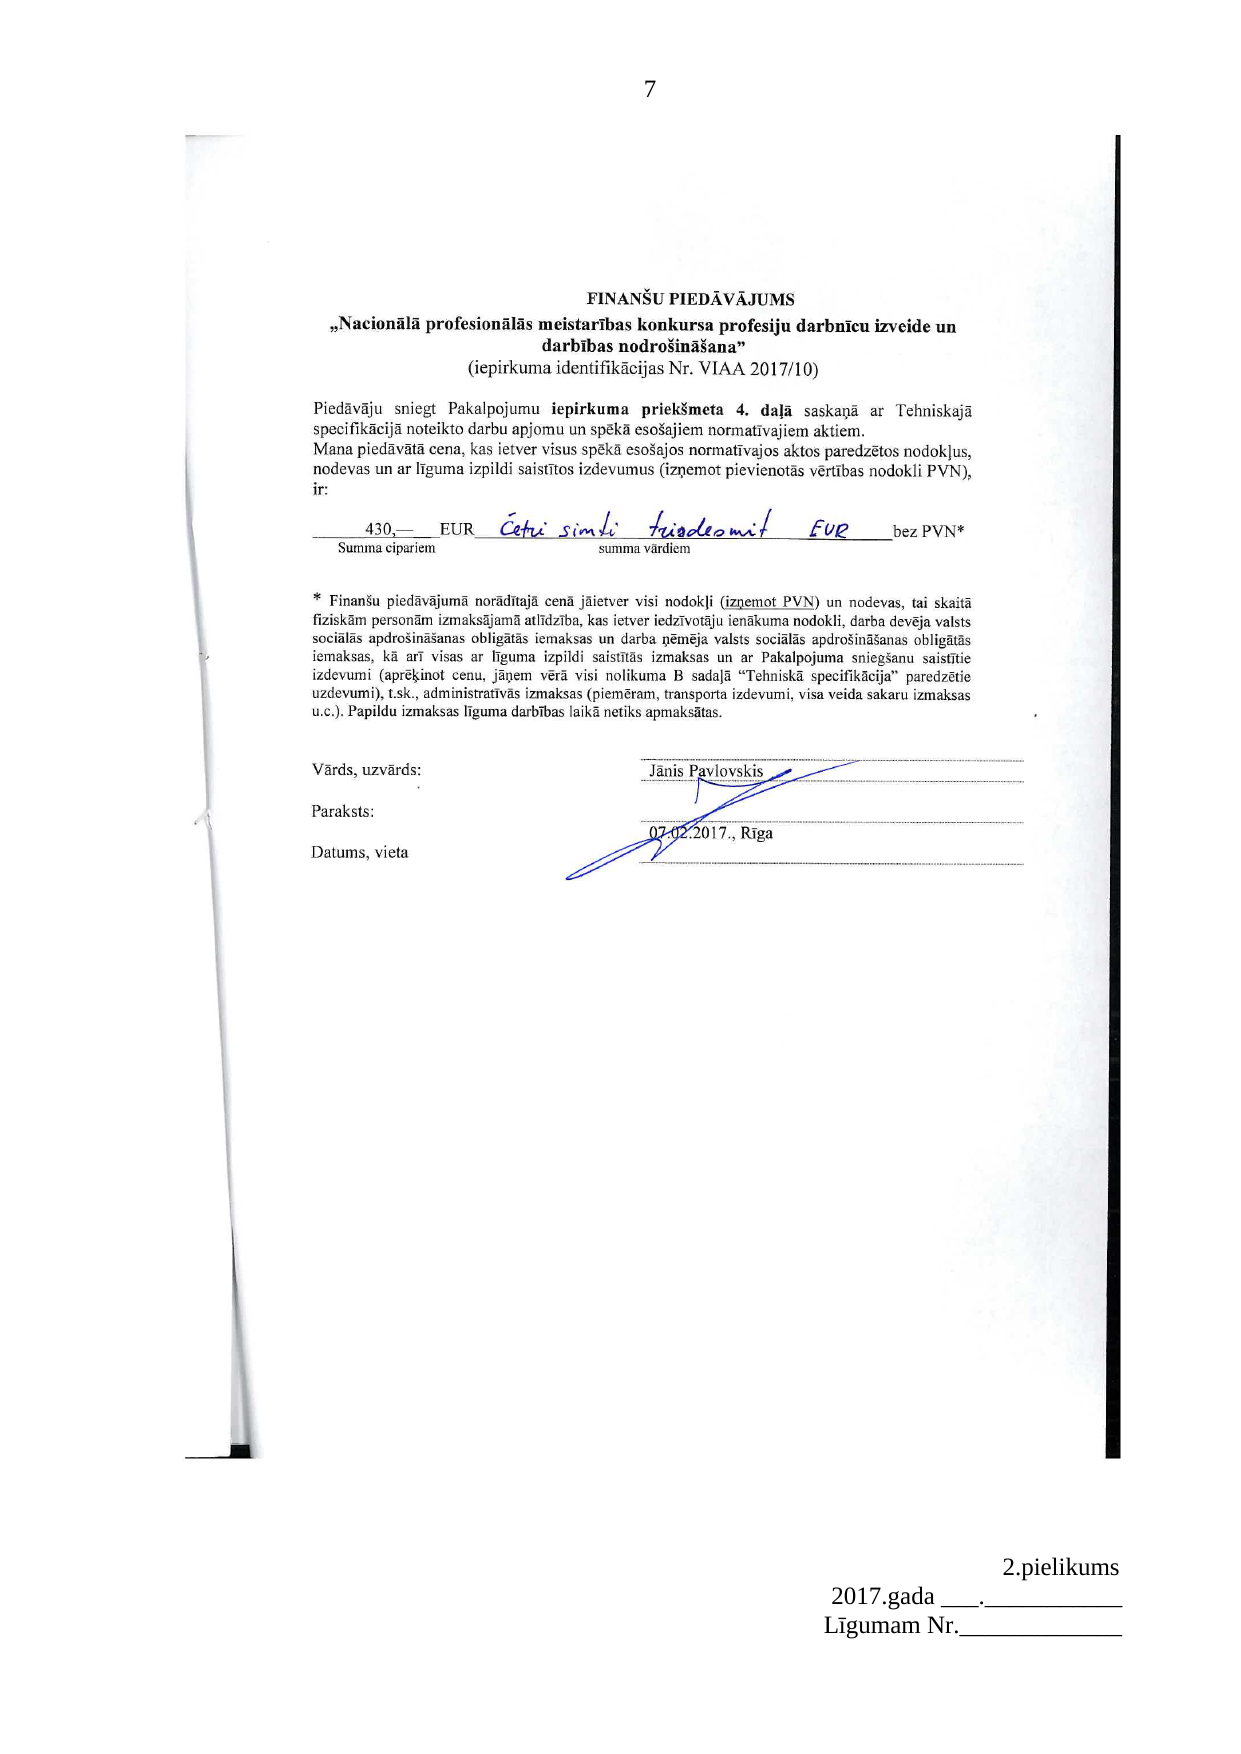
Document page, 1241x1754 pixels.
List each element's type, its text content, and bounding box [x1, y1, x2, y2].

text 2.pielikums [927, 1552, 1122, 1581]
text 2017.gada ___.___________ [177, 1581, 1122, 1610]
text Līgumam Nr._____________ [177, 1610, 1122, 1639]
